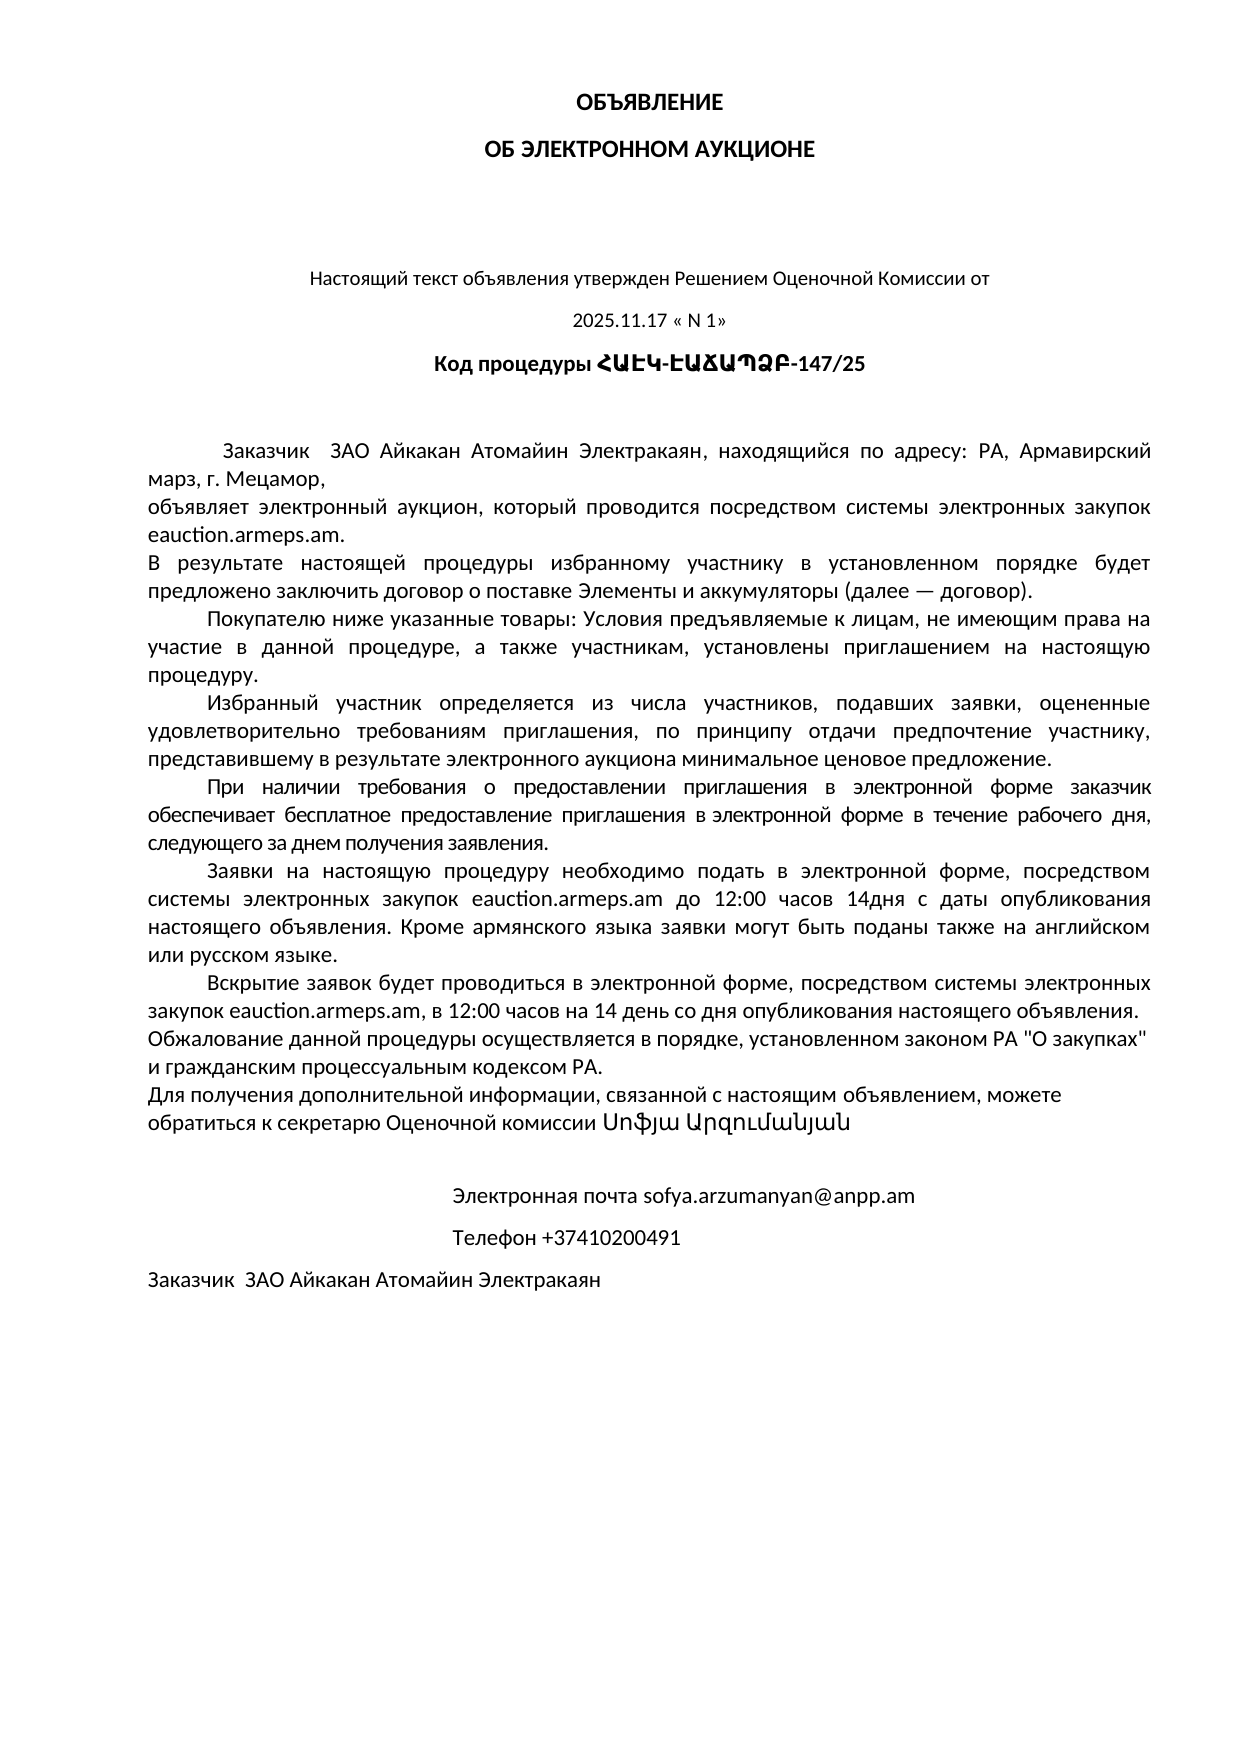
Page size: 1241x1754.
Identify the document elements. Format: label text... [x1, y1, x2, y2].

text Настоящий текст объявления утвержден Решением Оценочной Комиссии от [148, 265, 1152, 290]
text Обжалование данной процедуры осуществляется в порядке, установленном законом РА "О закупках" и гражданским процессуальным кодексом РА. [148, 1024, 1152, 1080]
text Электронная почта sofya.arzumanyan@anpp.am [148, 1181, 1152, 1209]
text ОБЪЯВЛЕНИЕ [148, 86, 1152, 117]
text Избранный участник определяется из числа участников, подавших заявки, оцененные удовлетворительно требованиям приглашения, по принципу отдачи предпочтение участнику, представившему в результате электронного аукциона минимальное ценовое предложение. [148, 688, 1152, 772]
text ОБ ЭЛЕКТРОННОМ АУКЦИОНЕ [148, 134, 1152, 164]
text Телефон +37410200491 [148, 1223, 1152, 1251]
text В результате настоящей процедуры избранному участнику в установленном порядке будет предложено заключить договор о поставке Элементы и аккумуляторы (далее — договор). [148, 548, 1152, 604]
text Код процедуры ՀԱԷԿ-ԷԱՃԱՊՁԲ-147/25 [148, 349, 1152, 377]
text 2025.11.17 « N 1» [148, 307, 1152, 332]
text Для получения дополнительной информации, связанной с настоящим объявлением, можете обратиться к секретарю Оценочной комиссии Սոֆյա Արզումանյան [148, 1080, 1152, 1136]
text Заказчик ЗАО Айкакан Атомайин Электракаян, находящийся по адресу: РА, Армавирский марз, г. Мецамор, [148, 436, 1152, 492]
text Заявки на настоящую процедуру необходимо подать в электронной форме, посредством системы электронных закупок eauction.armeps.am до 12:00 часов 14дня с даты опубликования настоящего объявления. Кроме армянского языка заявки могут быть поданы также на английском или русском языке. [148, 856, 1152, 968]
text При наличии требования о предоставлении приглашения в электронной форме заказчик обеспечивает бесплатное предоставление приглашения в электронной форме в течение рабочего дня, следующего за днем получения заявления. [148, 772, 1152, 856]
text Вскрытие заявок будет проводиться в электронной форме, посредством системы электронных закупок eauction.armeps.am, в 12:00 часов на 14 день со дня опубликования настоящего объявления. [148, 968, 1152, 1024]
text Покупателю ниже указанные товары: Условия предъявляемые к лицам, не имеющим права на участие в данной процедуре, а также участникам, установлены приглашением на настоящую процедуру. [148, 604, 1152, 688]
text объявляет электронный аукцион, который проводится посредством системы электронных закупок eauction.armeps.am. [148, 492, 1152, 548]
text Заказчик ЗАО Айкакан Атомайин Электракаян [148, 1265, 1152, 1293]
